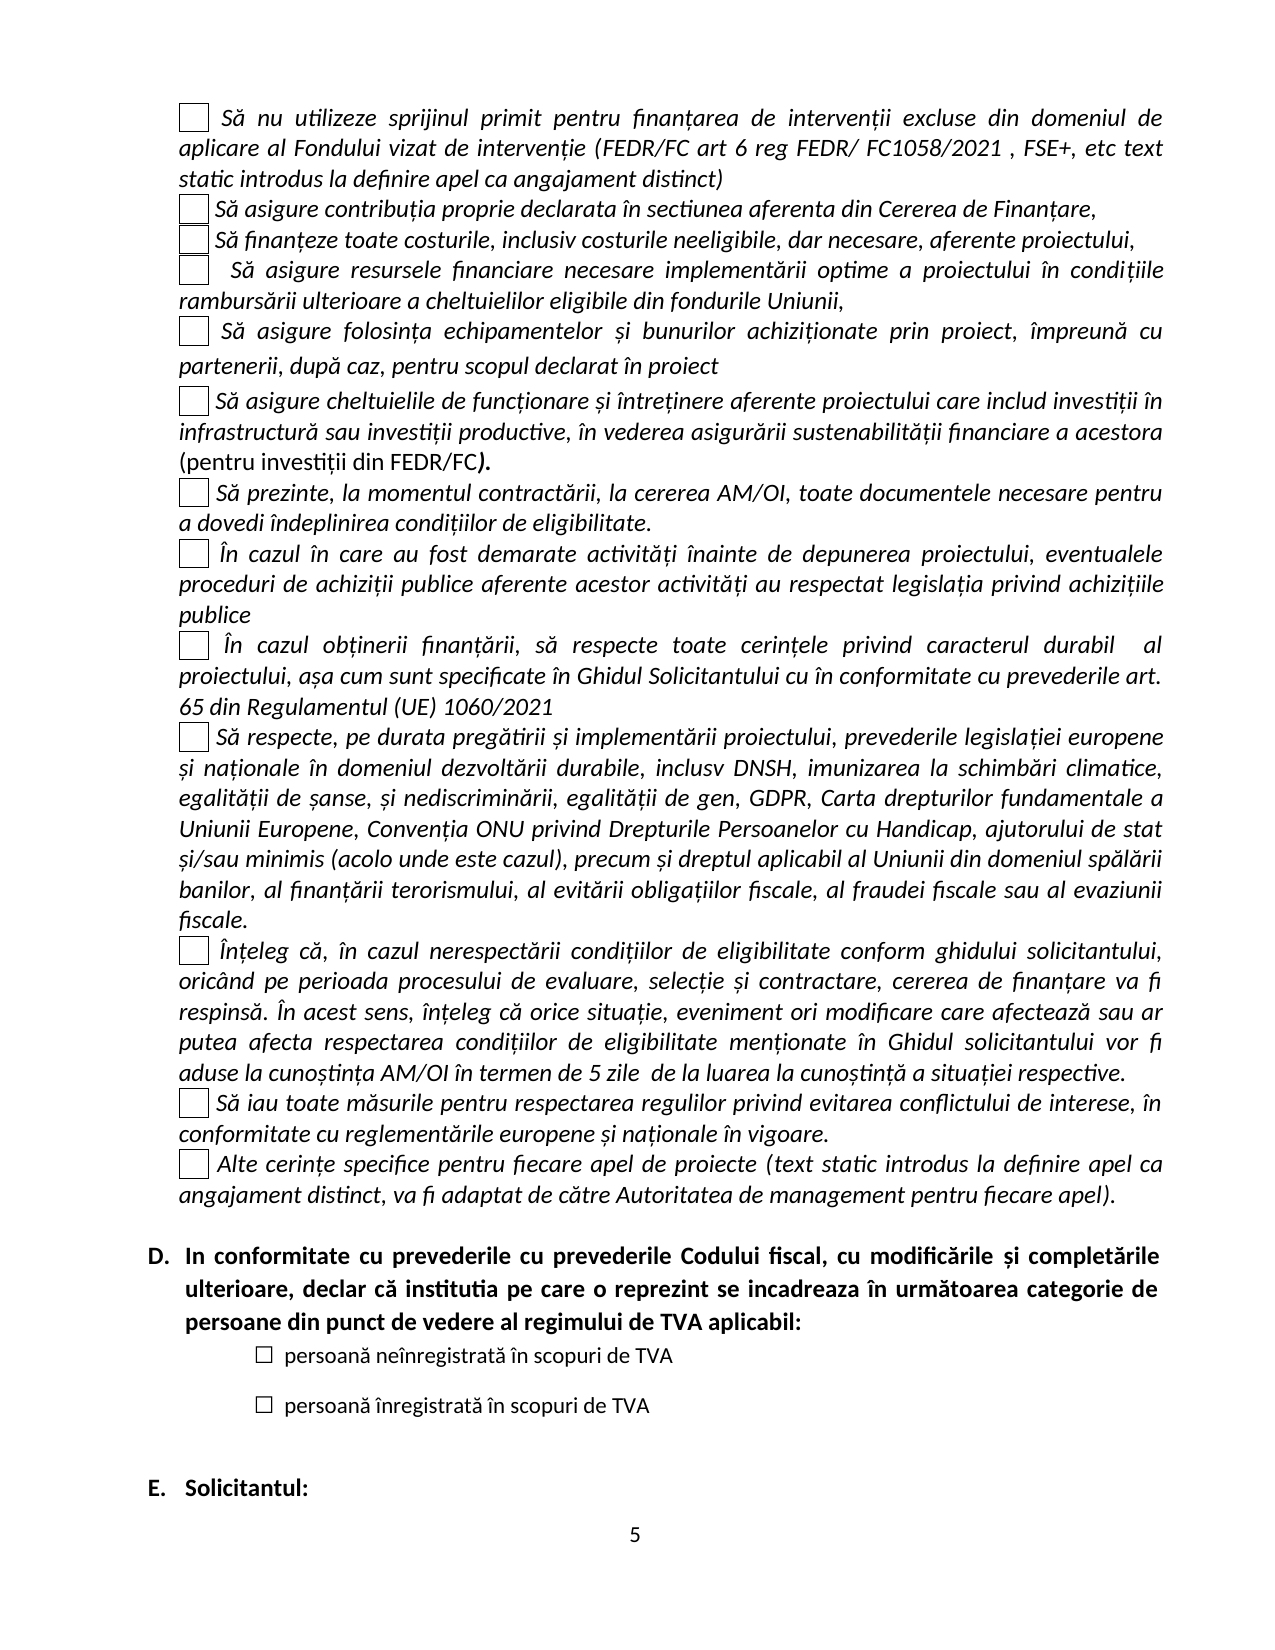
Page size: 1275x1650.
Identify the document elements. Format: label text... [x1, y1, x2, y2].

text ☐ persoană înregistrată în scopuri de TVA [178, 1389, 1167, 1420]
list Să nu utilizeze sprijinul primit pentru finanțarea de intervenții excluse din domeniul de aplicare al Fondului vizat de intervenție (FEDR/FC art 6 reg FEDR/ FC1058/2021 , FSE+, etc text static introdus la definire apel ca angajament distinct) [178, 102, 1167, 193]
list In conformitate cu prevederile cu prevederile Codului fiscal, cu modificările şi completările ulterioare, declar că institutia pe care o reprezint se incadreaza în următoarea categorie de persoane din punct de vedere al regimului de TVA aplicabil: [148, 1240, 1160, 1336]
list Înțeleg că, în cazul nerespectării condițiilor de eligibilitate conform ghidului solicitantului, oricând pe perioada procesului de evaluare, selecție și contractare, cererea de finanțare va fi respinsă. În acest sens, înțeleg că orice situație, eveniment ori modificare care afectează sau ar putea afecta respectarea condițiilor de eligibilitate menționate în Ghidul solicitantului vor fi aduse la cunoștința AM/OI în termen de 5 zile de la luarea la cunoștință a situației respective. [178, 935, 1167, 1087]
text ☐ persoană neînregistrată în scopuri de TVA [178, 1339, 1167, 1370]
text În cazul în care au fost demarate activităţi înainte de depunerea proiectului, eventualele proceduri de achiziţii publice aferente acestor activităţi au respectat legislaţia privind achiziţiile publice [178, 538, 1167, 629]
list Să finanţeze toate costurile, inclusiv costurile neeligibile, dar necesare, aferente proiectului, [178, 224, 1167, 254]
list Alte cerințe specifice pentru fiecare apel de proiecte (text static introdus la definire apel ca angajament distinct, va fi adaptat de către Autoritatea de management pentru fiecare apel). [178, 1148, 1167, 1209]
list Să iau toate măsurile pentru respectarea regulilor privind evitarea conflictului de interese, în conformitate cu reglementările europene și naționale în vigoare. [178, 1087, 1167, 1148]
text Să asigure folosința echipamentelor şi bunurilor achiziţionate prin proiect, împreună cu partenerii, după caz, pentru scopul declarat în proiect [178, 315, 1167, 381]
list Să respecte, pe durata pregătirii şi implementării proiectului, prevederile legislaţiei europene şi naţionale în domeniul dezvoltării durabile, inclusv DNSH, imunizarea la schimbări climatice, egalităţii de şanse, şi nediscriminării, egalităţii de gen, GDPR, Carta drepturilor fundamentale a Uniunii Europene, Convenția ONU privind Drepturile Persoanelor cu Handicap, ajutorului de stat și/sau minimis (acolo unde este cazul), precum și dreptul aplicabil al Uniunii din domeniul spălării banilor, al finanțării terorismului, al evitării obligațiilor fiscale, al fraudei fiscale sau al evaziunii fiscale. [178, 721, 1167, 935]
list În cazul obținerii finanțării, să respecte toate cerințele privind caracterul durabil al proiectului, așa cum sunt specificate în Ghidul Solicitantului cu în conformitate cu prevederile art. 65 din Regulamentul (UE) 1060/2021 [178, 629, 1167, 721]
list Să asigure contribuţia proprie declarata în sectiunea aferenta din Cererea de Finanțare, [178, 193, 1167, 224]
list Să asigure cheltuielile de funcționare și întreținere aferente proiectului care includ investiții în infrastructură sau investiții productive, în vederea asigurării sustenabilității financiare a acestora (pentru investiții din FEDR/FC). [178, 385, 1167, 477]
list Solicitantul: [148, 1472, 1160, 1503]
list Să asigure resursele financiare necesare implementării optime a proiectului în condiţiile rambursării ulterioare a cheltuielilor eligibile din fondurile Uniunii, [178, 254, 1167, 315]
list Să prezinte, la momentul contractării, la cererea AM/OI, toate documentele necesare pentru a dovedi îndeplinirea condițiilor de eligibilitate. [178, 477, 1167, 538]
